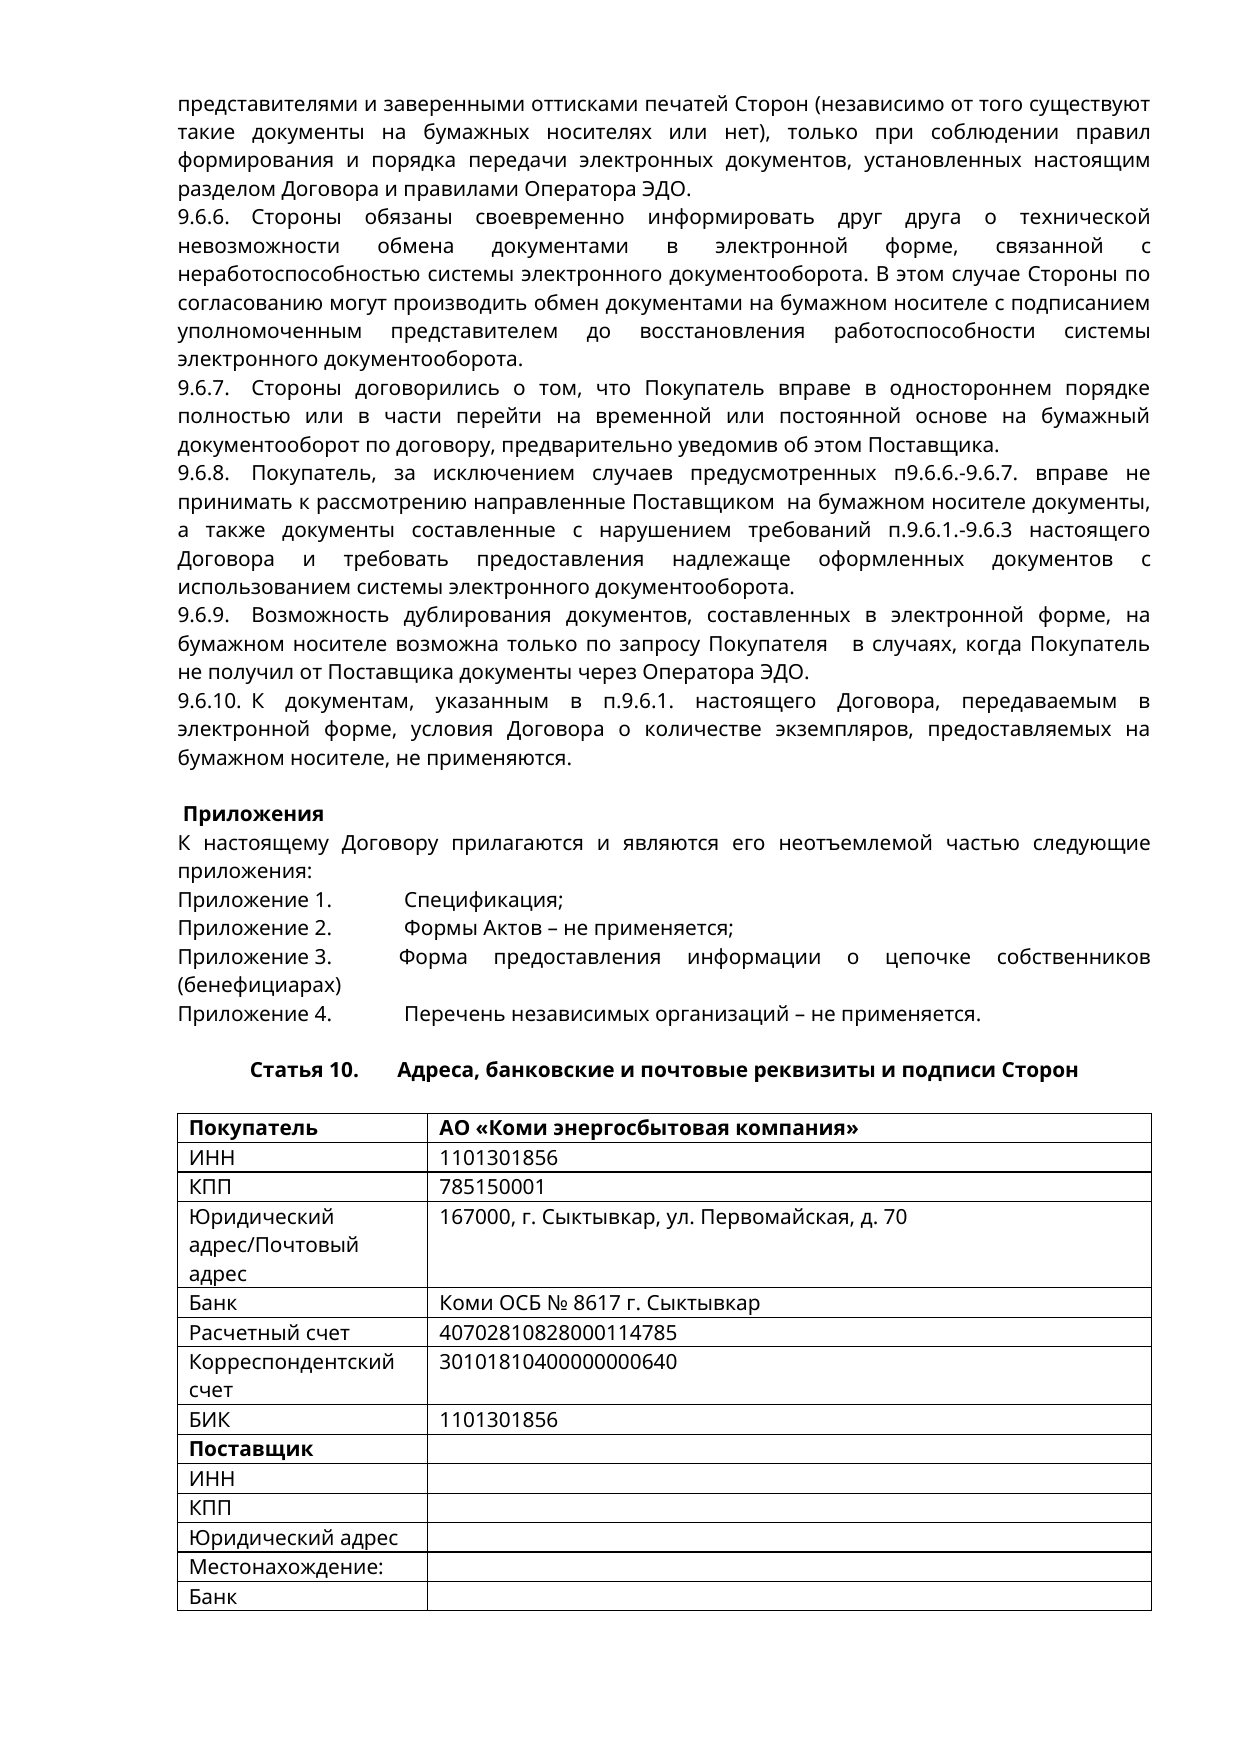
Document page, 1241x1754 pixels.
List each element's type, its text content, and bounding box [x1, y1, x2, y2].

list Формы Актов – не применяется; [177, 913, 1152, 942]
table_header Покупатель [178, 1114, 427, 1142]
list Стороны договорились о том, что Покупатель вправе в одностороннем порядке полностью или в части перейти на временной или постоянной основе на бумажный документооборот по договору, предварительно уведомив об этом Поставщика. [177, 373, 1152, 458]
text К настоящему Договору прилагаются и являются его неотъемлемой частью следующие приложения: [177, 828, 1152, 885]
table_cell [428, 1582, 1151, 1610]
table_cell 1101301856 [428, 1405, 1151, 1433]
table_cell КПП [178, 1494, 427, 1522]
table_cell 785150001 [428, 1173, 1151, 1201]
table_cell Местонахождение: [178, 1553, 427, 1581]
table_cell [428, 1494, 1151, 1522]
table_cell [428, 1553, 1151, 1581]
table_cell КПП [178, 1173, 427, 1201]
table_cell Поставщик [178, 1435, 427, 1463]
list Возможность дублирования документов, составленных в электронной форме, на бумажном носителе возможна только по запросу Покупателя в случаях, когда Покупатель не получил от Поставщика документы через Оператора ЭДО. [177, 601, 1152, 686]
table_cell Банк [178, 1288, 427, 1317]
table_cell 167000, г. Сыктывкар, ул. Первомайская, д. 70 [428, 1202, 1151, 1287]
table_cell Расчетный счет [178, 1318, 427, 1346]
table_cell 30101810400000000640 [428, 1347, 1151, 1404]
table_cell ИНН [178, 1143, 427, 1171]
table_cell БИК [178, 1405, 427, 1433]
table_cell [428, 1523, 1151, 1551]
table_cell Юридический адрес/Почтовый адрес [178, 1202, 427, 1287]
list Перечень независимых организаций – не применяется. [177, 999, 1152, 1027]
table_cell [428, 1435, 1151, 1463]
table_cell Банк [178, 1582, 427, 1610]
table_header АО «Коми энергосбытовая компания» [428, 1114, 1151, 1142]
table_cell Корреспондентский счет [178, 1347, 427, 1404]
table_cell 40702810828000114785 [428, 1318, 1151, 1346]
list Покупатель, за исключением случаев предусмотренных п9.6.6.-9.6.7. вправе не принимать к рассмотрению направленные Поставщиком на бумажном носителе документы, а также документы составленные с нарушением требований п.9.6.1.-9.6.3 настоящего Договора и требовать предоставления надлежаще оформленных документов с использованием системы электронного документооборота. [177, 458, 1152, 601]
table_cell 1101301856 [428, 1143, 1151, 1171]
list Стороны обязаны своевременно информировать друг друга о технической невозможности обмена документами в электронной форме, связанной с неработоспособностью системы электронного документооборота. В этом случае Стороны по согласованию могут производить обмен документами на бумажном носителе с подписанием уполномоченным представителем до восстановления работоспособности системы электронного документооборота. [177, 202, 1152, 373]
list Форма предоставления информации о цепочке собственников (бенефициарах) [177, 942, 1152, 999]
table_cell [428, 1464, 1151, 1492]
list Спецификация; [177, 885, 1152, 913]
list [177, 89, 1152, 202]
table_cell Юридический адрес [178, 1523, 427, 1551]
list К документам, указанным в п.9.6.1. настоящего Договора, передаваемым в электронной форме, условия Договора о количестве экземпляров, предоставляемых на бумажном носителе, не применяются. [177, 686, 1152, 771]
table_cell ИНН [178, 1464, 427, 1492]
text Приложения [177, 799, 1152, 828]
list Адреса, банковские и почтовые реквизиты и подписи Сторон [177, 1056, 1152, 1084]
table_cell Коми ОСБ № 8617 г. Сыктывкар [428, 1288, 1151, 1317]
